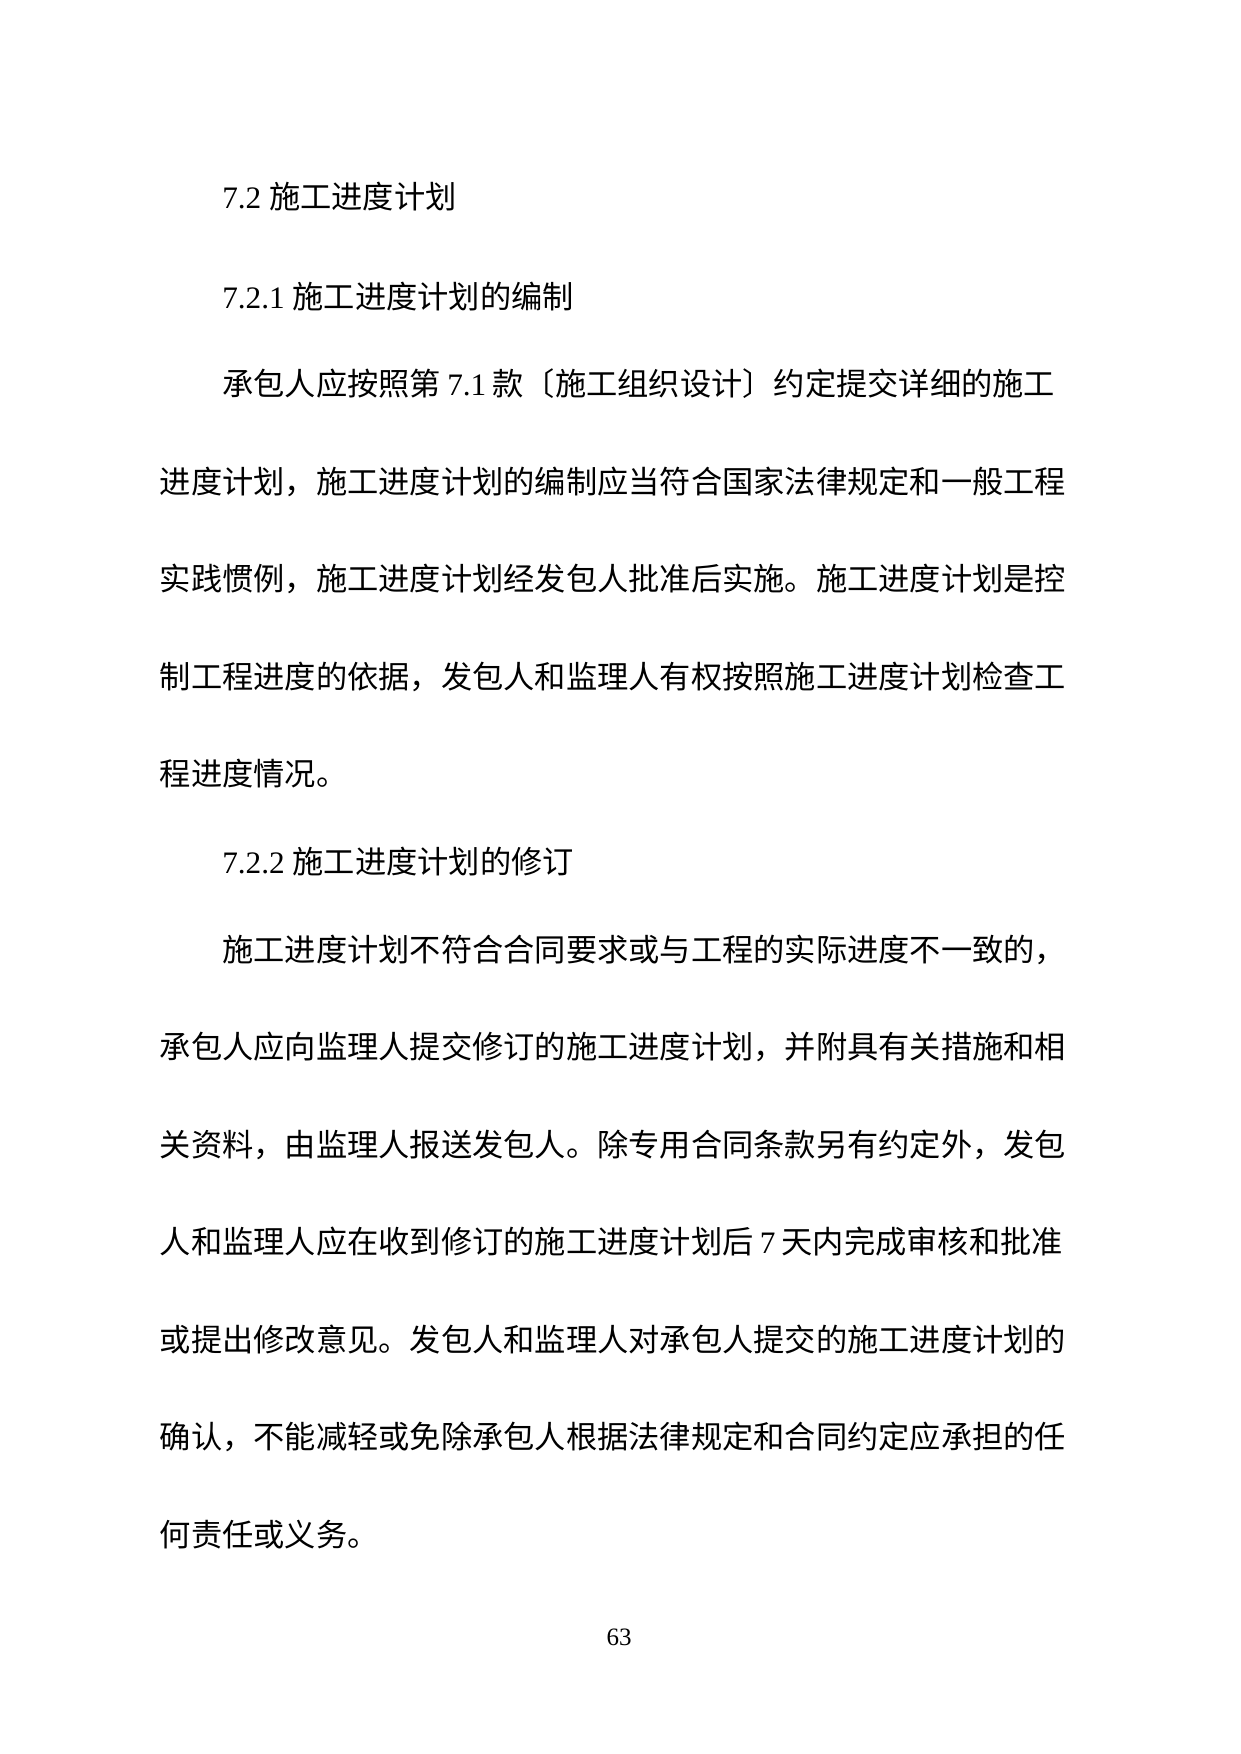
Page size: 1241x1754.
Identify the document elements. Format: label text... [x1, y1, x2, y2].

text 7.2.1 施工进度计划的编制 [159, 262, 1078, 327]
subtitle 7.2 施工进度计划 [159, 162, 1078, 227]
text 承包人应按照第7.1款〔施工组织设计〕约定提交详细的施工进度计划，施工进度计划的编制应当符合国家法律规定和一般工程实践惯例，施工进度计划经发包人批准后实施。施工进度计划是控制工程进度的依据，发包人和监理人有权按照施工进度计划检查工程进度情况。 [159, 350, 1078, 805]
text 施工进度计划不符合合同要求或与工程的实际进度不一致的，承包人应向监理人提交修订的施工进度计划，并附具有关措施和相关资料，由监理人报送发包人。除专用合同条款另有约定外，发包人和监理人应在收到修订的施工进度计划后7天内完成审核和批准或提出修改意见。发包人和监理人对承包人提交的施工进度计划的确认，不能减轻或免除承包人根据法律规定和合同约定应承担的任何责任或义务。 [159, 915, 1078, 1565]
text 7.2.2 施工进度计划的修订 [159, 827, 1078, 892]
